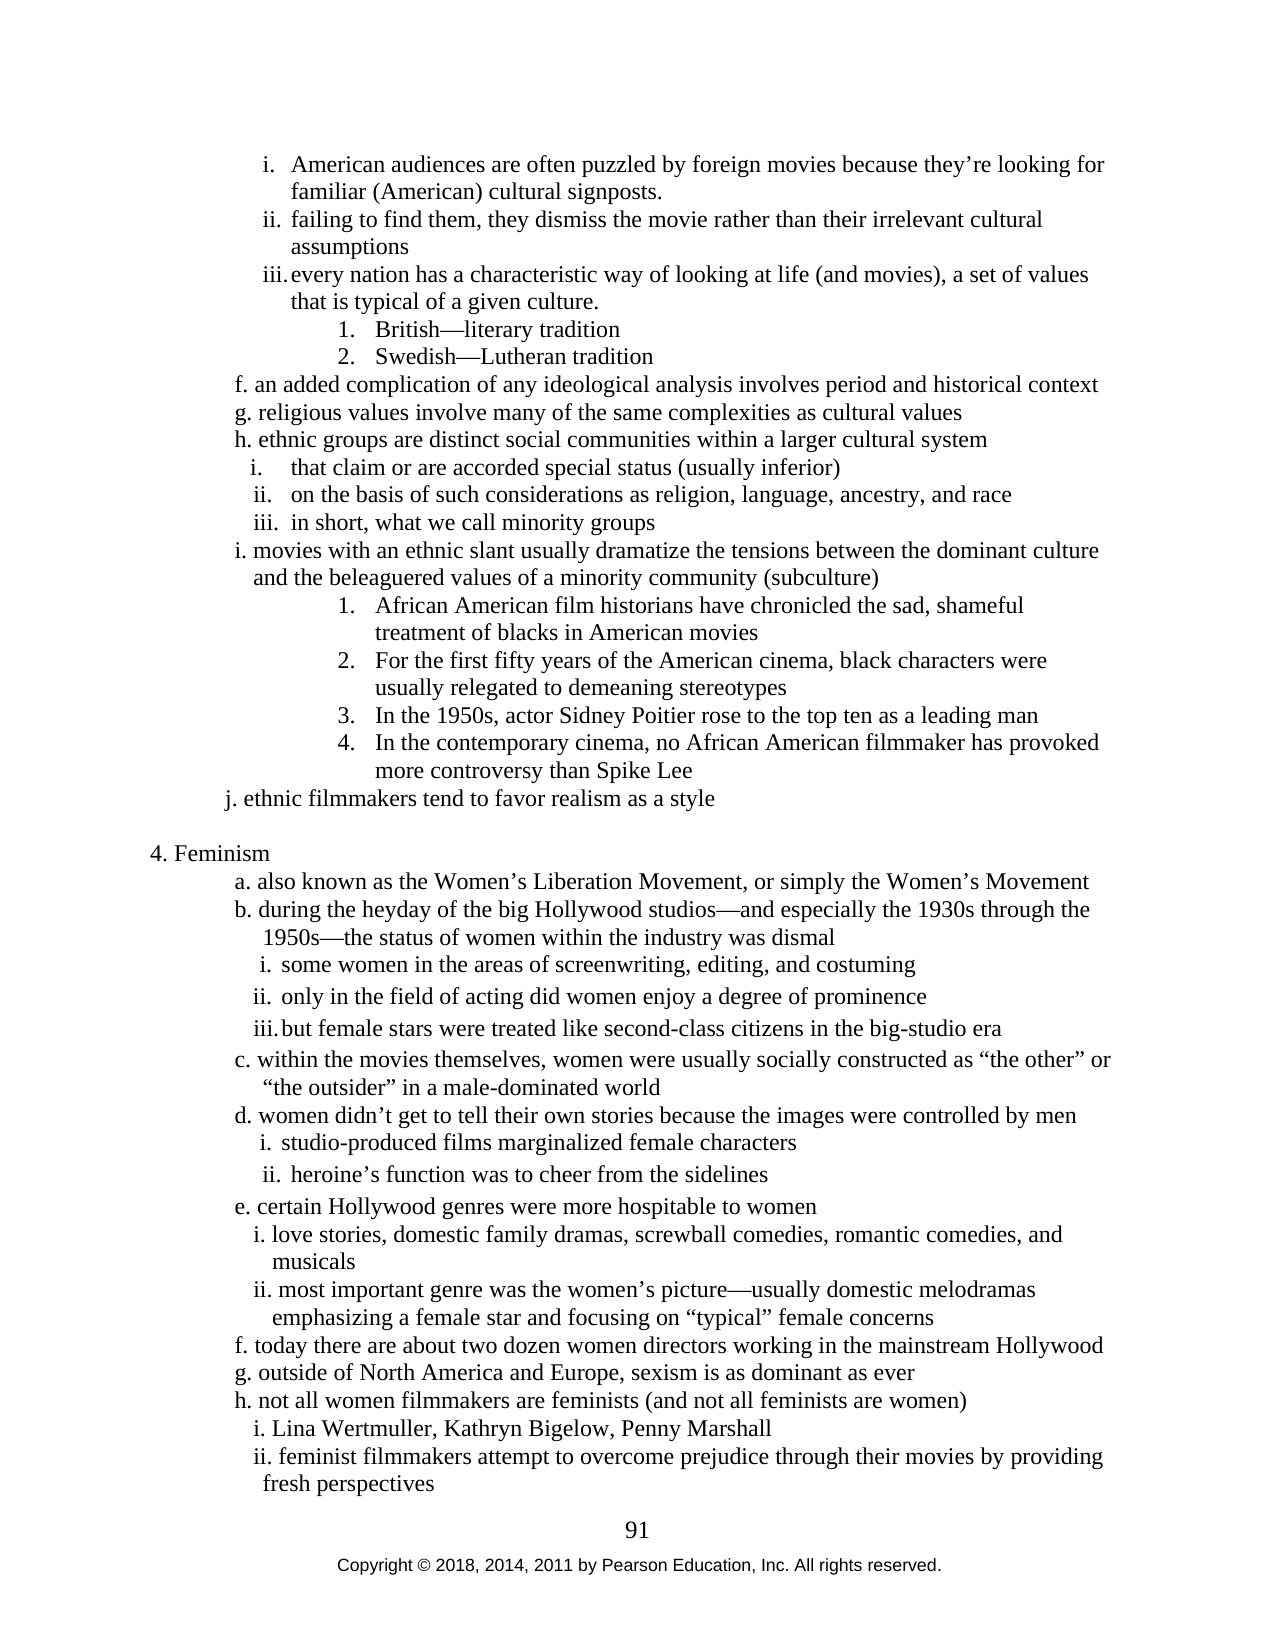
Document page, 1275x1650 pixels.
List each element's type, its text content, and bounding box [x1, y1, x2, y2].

list on the basis of such considerations as religion, language, ancestry, and race [253, 481, 1111, 508]
list failing to find them, they dismiss the movie rather than their irrelevant cultural assumptions [262, 205, 1111, 260]
list every nation has a characteristic way of looking at life (and movies), a set of values that is typical of a given culture. [262, 260, 1111, 315]
text f. today there are about two dozen women directors working in the mainstream Hollywood [150, 1331, 1127, 1358]
text h. not all women filmmakers are feminists (and not all feminists are women) [150, 1386, 1127, 1414]
text ii. feminist filmmakers attempt to overcome prejudice through their movies by providing fresh perspectives [253, 1442, 1127, 1497]
text e. certain Hollywood genres were more hospitable to women [150, 1192, 1127, 1219]
list British—literary tradition [337, 315, 1111, 342]
list heroine’s function was to cheer from the sidelines [281, 1160, 1127, 1188]
text i. Lina Wertmuller, Kathryn Bigelow, Penny Marshall [150, 1414, 1127, 1442]
text d. women didn’t get to tell their own stories because the images were controlled by men [234, 1101, 1127, 1128]
text b. during the heyday of the big Hollywood studios—and especially the 1930s through the 1950s—the status of women within the industry was dismal [234, 895, 1127, 950]
list but female stars were treated like second-class citizens in the big-studio era [253, 1013, 1127, 1041]
text i. movies with an ethnic slant usually dramatize the tensions between the dominant culture and the beleaguered values of a minority community (subculture) [234, 536, 1111, 591]
list African American film historians have chronicled the sad, shameful treatment of blacks in American movies [337, 591, 1111, 646]
text h. ethnic groups are distinct social communities within a larger cultural system [150, 426, 1111, 453]
list only in the field of acting did women enjoy a degree of prominence [272, 982, 1127, 1009]
list For the first fifty years of the American cinema, black characters were usually relegated to demeaning stereotypes [337, 646, 1111, 701]
list In the 1950s, actor Sidney Poitier rose to the top ten as a leading man [337, 701, 1111, 729]
text g. religious values involve many of the same complexities as cultural values [150, 398, 1111, 426]
list American audiences are often puzzled by foreign movies because they’re looking for familiar (American) cultural signposts. [262, 150, 1111, 205]
text a. also known as the Women’s Liberation Movement, or simply the Women’s Movement [234, 867, 1127, 895]
list studio-produced films marginalized female characters [272, 1128, 1127, 1156]
list some women in the areas of screenwriting, editing, and costuming [272, 950, 1127, 978]
text ii. most important genre was the women’s picture—usually domestic melodramas emphasizing a female star and focusing on “typical” female concerns [253, 1275, 1127, 1330]
list In the contemporary cinema, no African American filmmaker has provoked more controversy than Spike Lee [337, 729, 1111, 784]
text j. ethnic filmmakers tend to favor realism as a style [150, 784, 1111, 812]
text g. outside of North America and Europe, sexism is as dominant as ever [150, 1358, 1127, 1386]
list Swedish—Lutheran tradition [337, 342, 1111, 370]
text 4. Feminism [150, 839, 1127, 867]
list that claim or are accorded special status (usually inferior) [262, 453, 1111, 481]
text f. an added complication of any ideological analysis involves period and historical context [150, 370, 1111, 398]
text c. within the movies themselves, women were usually socially constructed as “the other” or “the outsider” in a male-dominated world [234, 1045, 1127, 1101]
text i. love stories, domestic family dramas, screwball comedies, romantic comedies, and musicals [253, 1220, 1127, 1275]
list in short, what we call minority groups [253, 508, 1111, 536]
